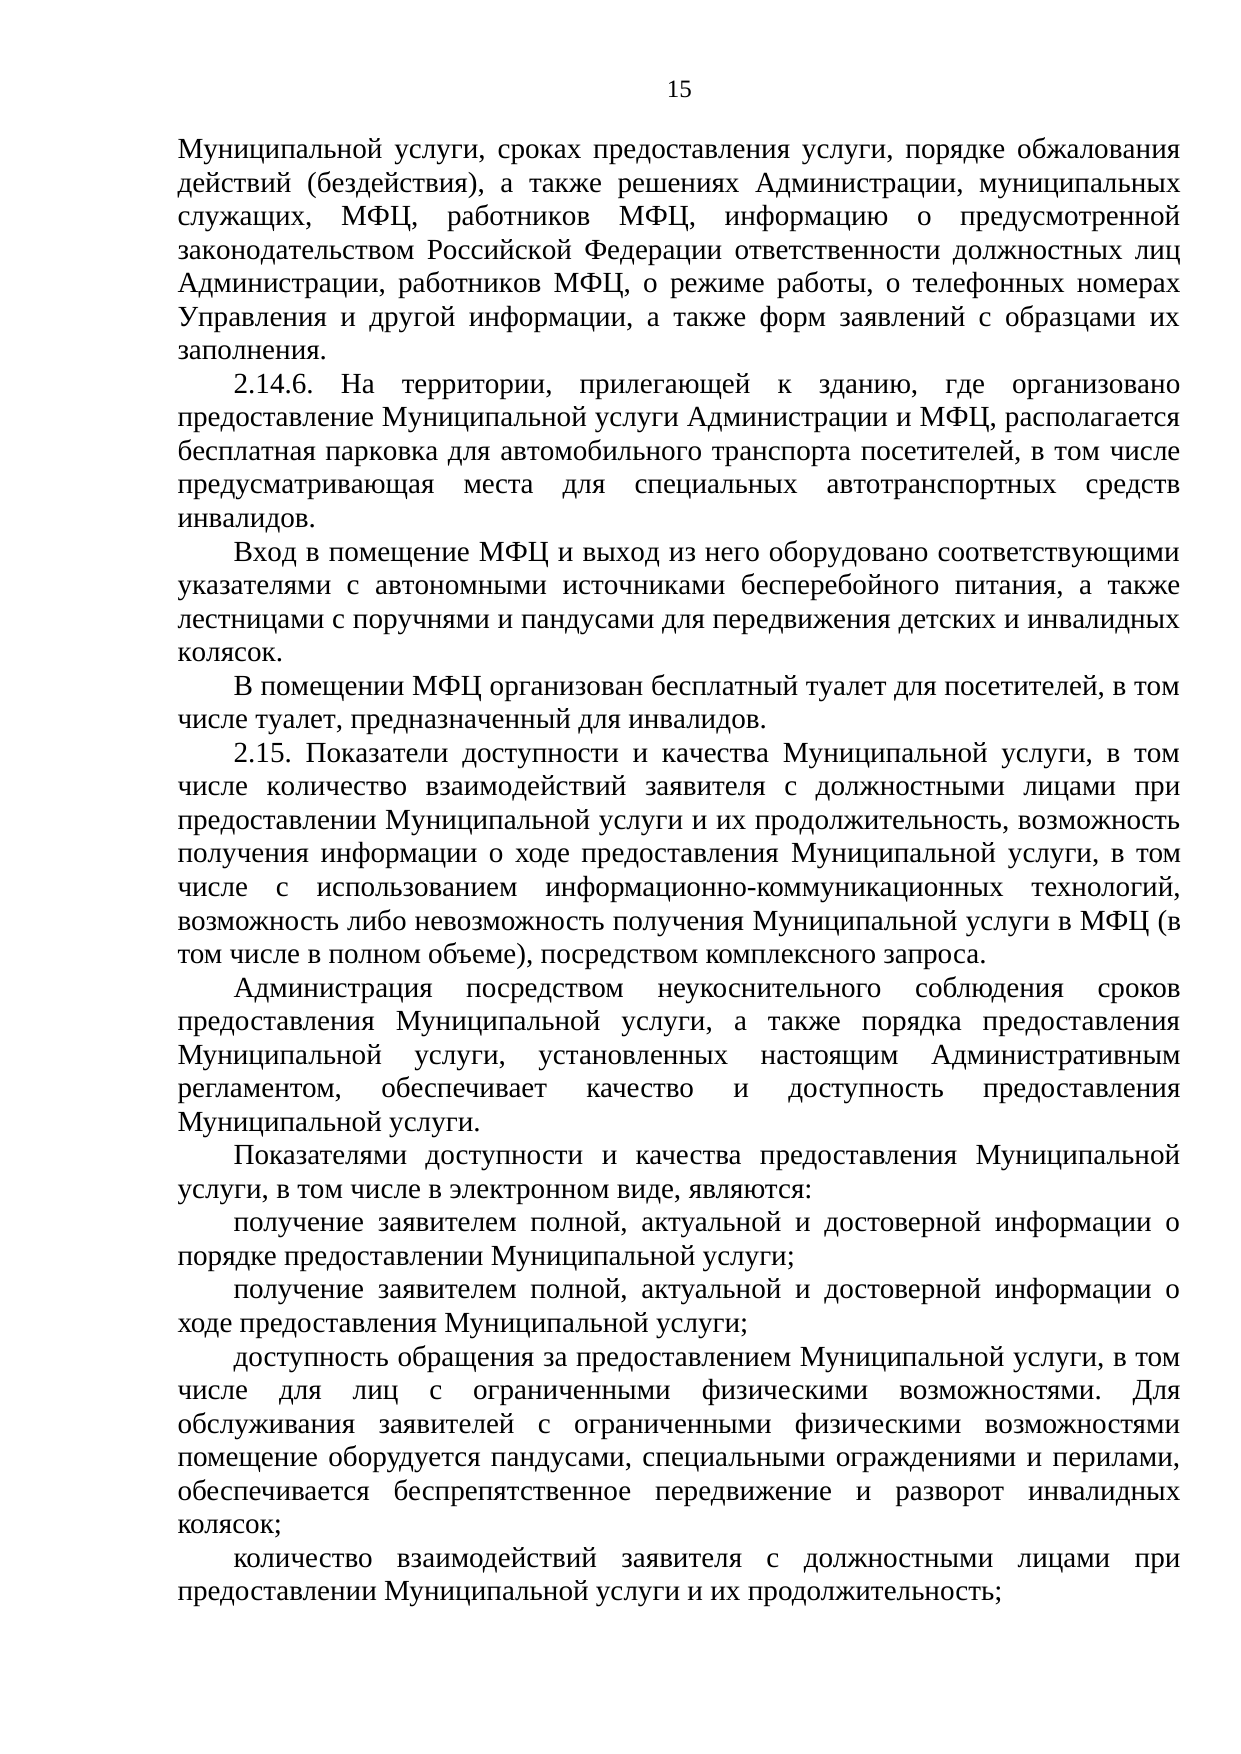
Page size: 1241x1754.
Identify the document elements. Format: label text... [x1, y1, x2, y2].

text количество взаимодействий заявителя с должностными лицами при предоставлении Муниципальной услуги и их продолжительность; [177, 1540, 1181, 1607]
text Показателями доступности и качества предоставления Муниципальной услуги, в том числе в электронном виде, являются: [177, 1137, 1181, 1204]
text получение заявителем полной, актуальной и достоверной информации о порядке предоставлении Муниципальной услуги; [177, 1204, 1181, 1272]
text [177, 131, 1181, 366]
text получение заявителем полной, актуальной и достоверной информации о ходе предоставления Муниципальной услуги; [177, 1272, 1181, 1339]
text Администрация посредством неукоснительного соблюдения сроков предоставления Муниципальной услуги, а также порядка предоставления Муниципальной услуги, установленных настоящим Административным регламентом, обеспечивает качество и доступность предоставления Муниципальной услуги. [177, 970, 1181, 1137]
text 2.15. Показатели доступности и качества Муниципальной услуги, в том числе количество взаимодействий заявителя с должностными лицами при предоставлении Муниципальной услуги и их продолжительность, возможность получения информации о ходе предоставления Муниципальной услуги, в том числе с использованием информационно-коммуникационных технологий, возможность либо невозможность получения Муниципальной услуги в МФЦ (в том числе в полном объеме), посредством комплексного запроса. [177, 735, 1181, 970]
text В помещении МФЦ организован бесплатный туалет для посетителей, в том числе туалет, предназначенный для инвалидов. [177, 668, 1181, 735]
text доступность обращения за предоставлением Муниципальной услуги, в том числе для лиц с ограниченными физическими возможностями. Для обслуживания заявителей с ограниченными физическими возможностями помещение оборудуется пандусами, специальными ограждениями и перилами, обеспечивается беспрепятственное передвижение и разворот инвалидных колясок; [177, 1339, 1181, 1540]
text Вход в помещение МФЦ и выход из него оборудовано соответствующими указателями с автономными источниками бесперебойного питания, а также лестницами с поручнями и пандусами для передвижения детских и инвалидных колясок. [177, 534, 1181, 668]
text 2.14.6. На территории, прилегающей к зданию, где организовано предоставление Муниципальной услуги Администрации и МФЦ, располагается бесплатная парковка для автомобильного транспорта посетителей, в том числе предусматривающая места для специальных автотранспортных средств инвалидов. [177, 366, 1181, 534]
